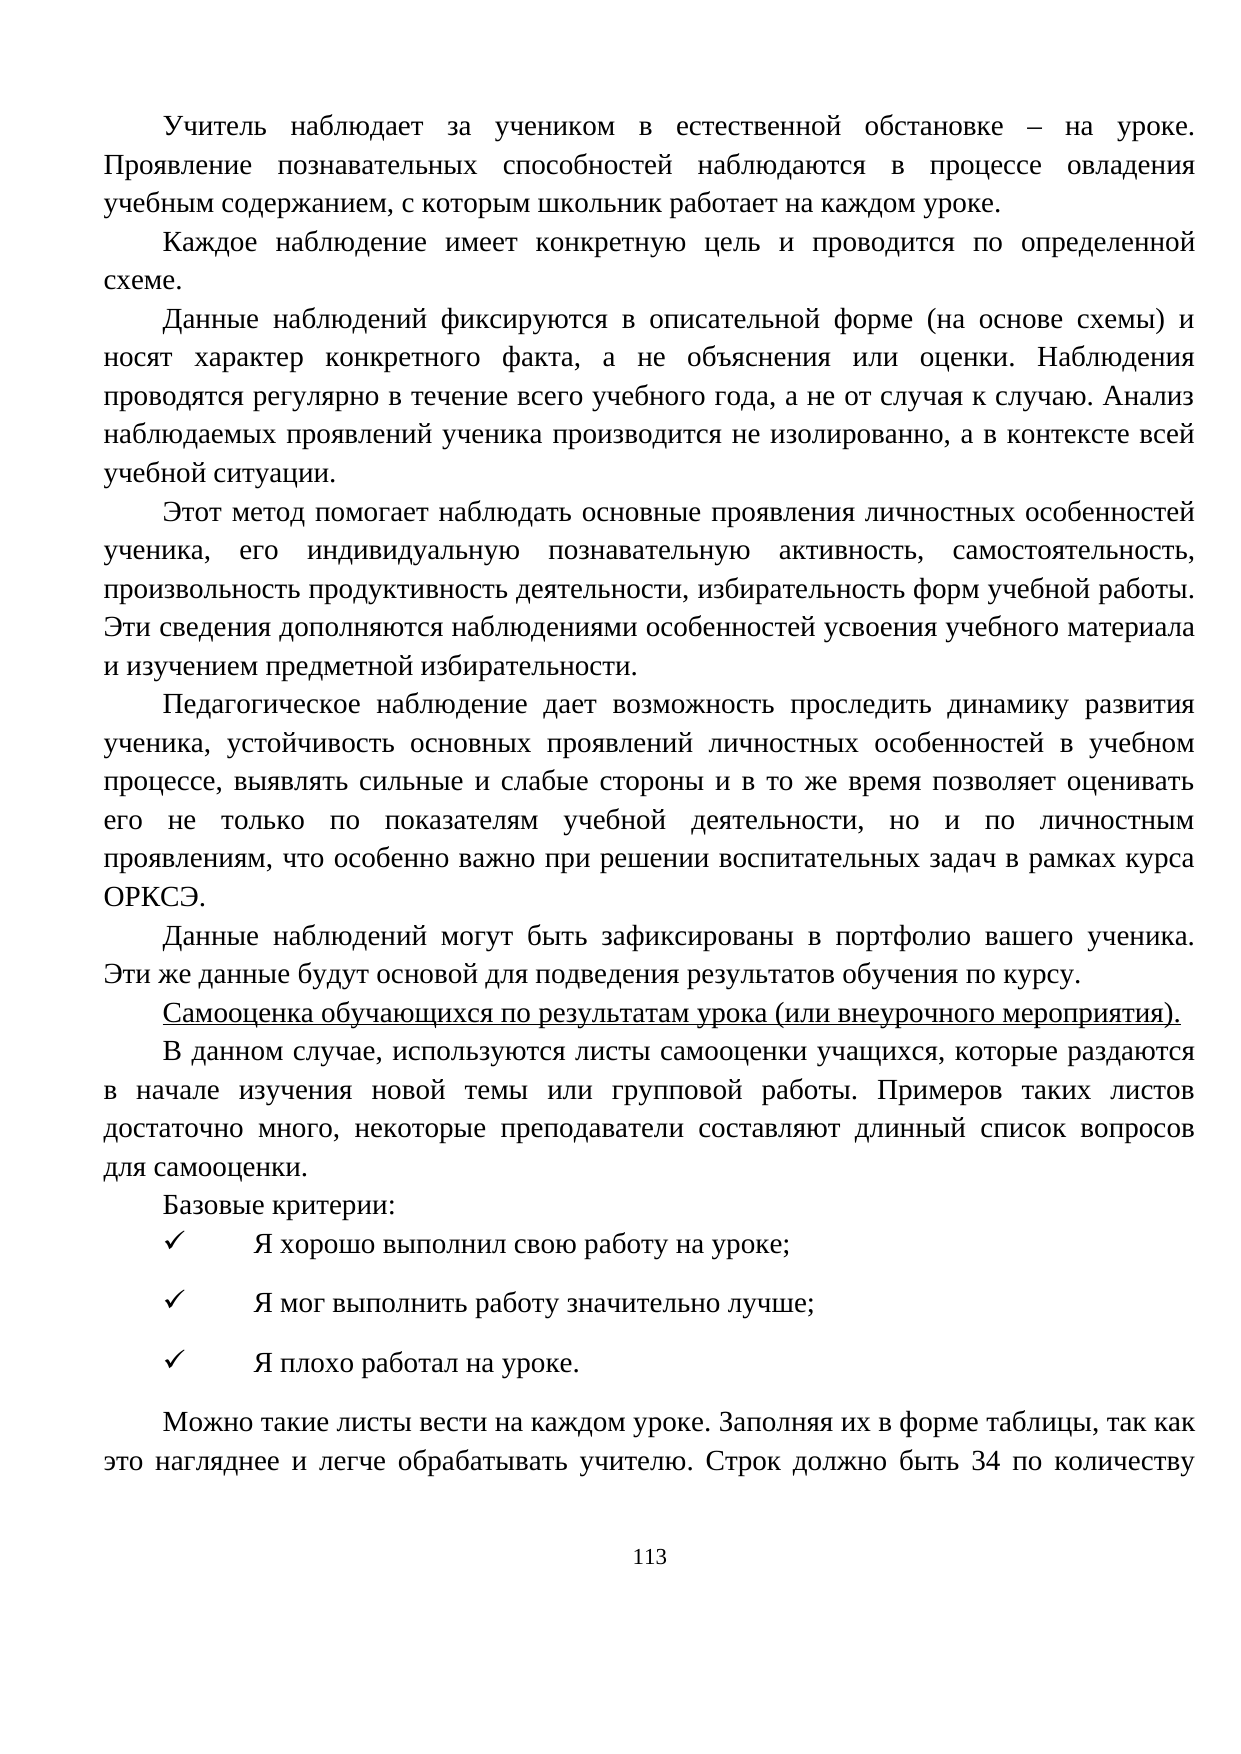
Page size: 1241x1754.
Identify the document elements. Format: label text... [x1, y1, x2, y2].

text В данном случае, используются листы самооценки учащихся, которые раздаются в начале изучения новой темы или групповой работы. Примеров таких листов достаточно много, некоторые преподаватели составляют длинный список вопросов для самооценки. [103, 1033, 1196, 1182]
list Я хорошо выполнил свою работу на уроке; [103, 1226, 1196, 1260]
list Я мог выполнить работу значительно лучше; [103, 1286, 1196, 1319]
text Этот метод помогает наблюдать основные проявления личностных особенностей ученика, его индивидуальную познавательную активность, самостоятельность, произвольность продуктивность деятельности, избирательность форм учебной работы. Эти сведения дополняются наблюдениями особенностей усвоения учебного материала и изучением предметной избирательности. [103, 494, 1196, 681]
text Данные наблюдений фиксируются в описательной форме (на основе схемы) и носят характер конкретного факта, а не объяснения или оценки. Наблюдения проводятся регулярно в течение всего учебного года, а не от случая к случаю. Анализ наблюдаемых проявлений ученика производится не изолированно, а в контексте всей учебной ситуации. [103, 301, 1196, 489]
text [103, 1404, 1196, 1477]
text Педагогическое наблюдение дает возможность проследить динамику развития ученика, устойчивость основных проявлений личностных особенностей в учебном процессе, выявлять сильные и слабые стороны и в то же время позволяет оценивать его не только по показателям учебной деятельности, но и по личностным проявлениям, что особенно важно при решении воспитательных задач в рамках курса ОРКСЭ. [103, 686, 1196, 913]
list Я плохо работал на уроке. [103, 1345, 1196, 1379]
text Самооценка обучающихся по результатам урока (или внеурочного мероприятия). [103, 995, 1196, 1028]
text Данные наблюдений могут быть зафиксированы в портфолио вашего ученика. Эти же данные будут основой для подведения результатов обучения по курсу. [103, 918, 1196, 990]
text Базовые критерии: [103, 1187, 1196, 1221]
text Каждое наблюдение имеет конкретную цель и проводится по определенной схеме. [103, 224, 1196, 296]
text Учитель наблюдает за учеником в естественной обстановке – на уроке. Проявление познавательных способностей наблюдаются в процессе овладения учебным содержанием, с которым школьник работает на каждом уроке. [103, 108, 1196, 219]
